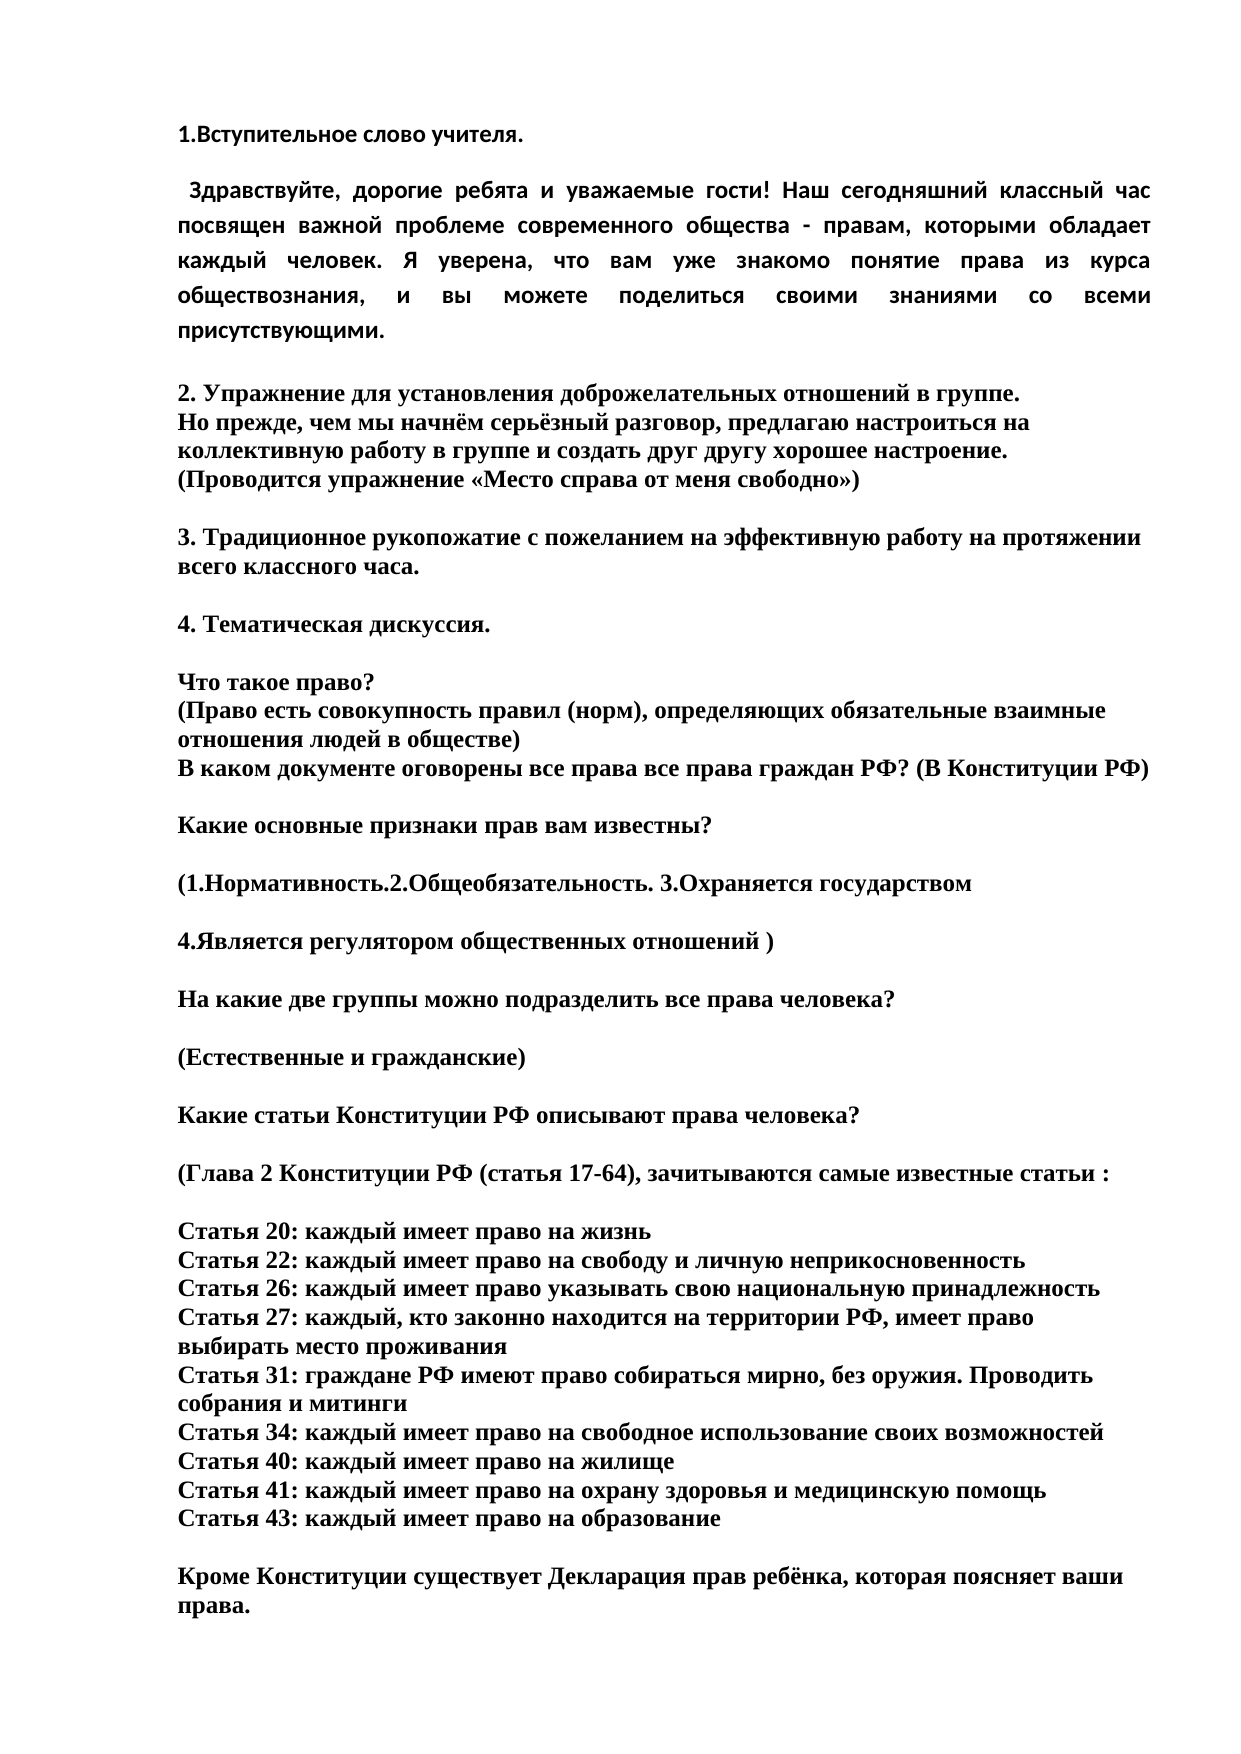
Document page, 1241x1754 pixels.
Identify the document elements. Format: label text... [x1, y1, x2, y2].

text 4.Является регулятором общественных отношений ) [177, 926, 1152, 955]
text 2. Упражнение для установления доброжелательных отношений в группе. Но прежде, чем мы начнём серьёзный разговор, предлагаю настроиться на коллективную работу в группе и создать друг другу хорошее настроение. (Проводится упражнение «Место справа от меня свободно») [177, 378, 1152, 493]
text (Естественные и гражданские) [177, 1042, 1152, 1071]
text На какие две группы можно подразделить все права человека? [177, 984, 1152, 1013]
text 4. Тематическая дискуссия. [177, 609, 1152, 638]
text Здравствуйте, дорогие ребята и уважаемые гости! Наш сегодняшний классный час посвящен важной проблеме современного общества - правам, которыми обладает каждый человек. Я уверена, что вам уже знакомо понятие права из курса обществознания, и вы можете поделиться своими знаниями со всеми присутствующими. [177, 174, 1152, 344]
text Что такое право? (Право есть совокупность правил (норм), определяющих обязательные взаимные отношения людей в обществе) В каком документе оговорены все права все права граждан РФ? (В Конституции РФ) Какие основные признаки прав вам известны? [177, 667, 1152, 839]
text (Глава 2 Конституции РФ (статья 17-64), зачитываются самые известные статьи : [177, 1158, 1152, 1187]
text Какие статьи Конституции РФ описывают права человека? [177, 1100, 1152, 1129]
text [177, 1561, 1152, 1619]
text Статья 20: каждый имеет право на жизнь Статья 22: каждый имеет право на свободу и личную неприкосновенность Статья 26: каждый имеет право указывать свою национальную принадлежность Статья 27: каждый, кто законно находится на территории РФ, имеет право выбирать место проживания Статья 31: граждане РФ имеют право собираться мирно, без оружия. Проводить собрания и митинги Статья 34: каждый имеет право на свободное использование своих возможностей Статья 40: каждый имеет право на жилище Статья 41: каждый имеет право на охрану здоровья и медицинскую помощь Статья 43: каждый имеет право на образование [177, 1216, 1152, 1532]
text 3. Традиционное рукопожатие с пожеланием на эффективную работу на протяжении всего классного часа. [177, 522, 1152, 580]
text 1.Вступительное слово учителя. [177, 118, 1152, 149]
text (1.Нормативность.2.Общеобязательность. 3.Охраняется государством [177, 868, 1152, 897]
